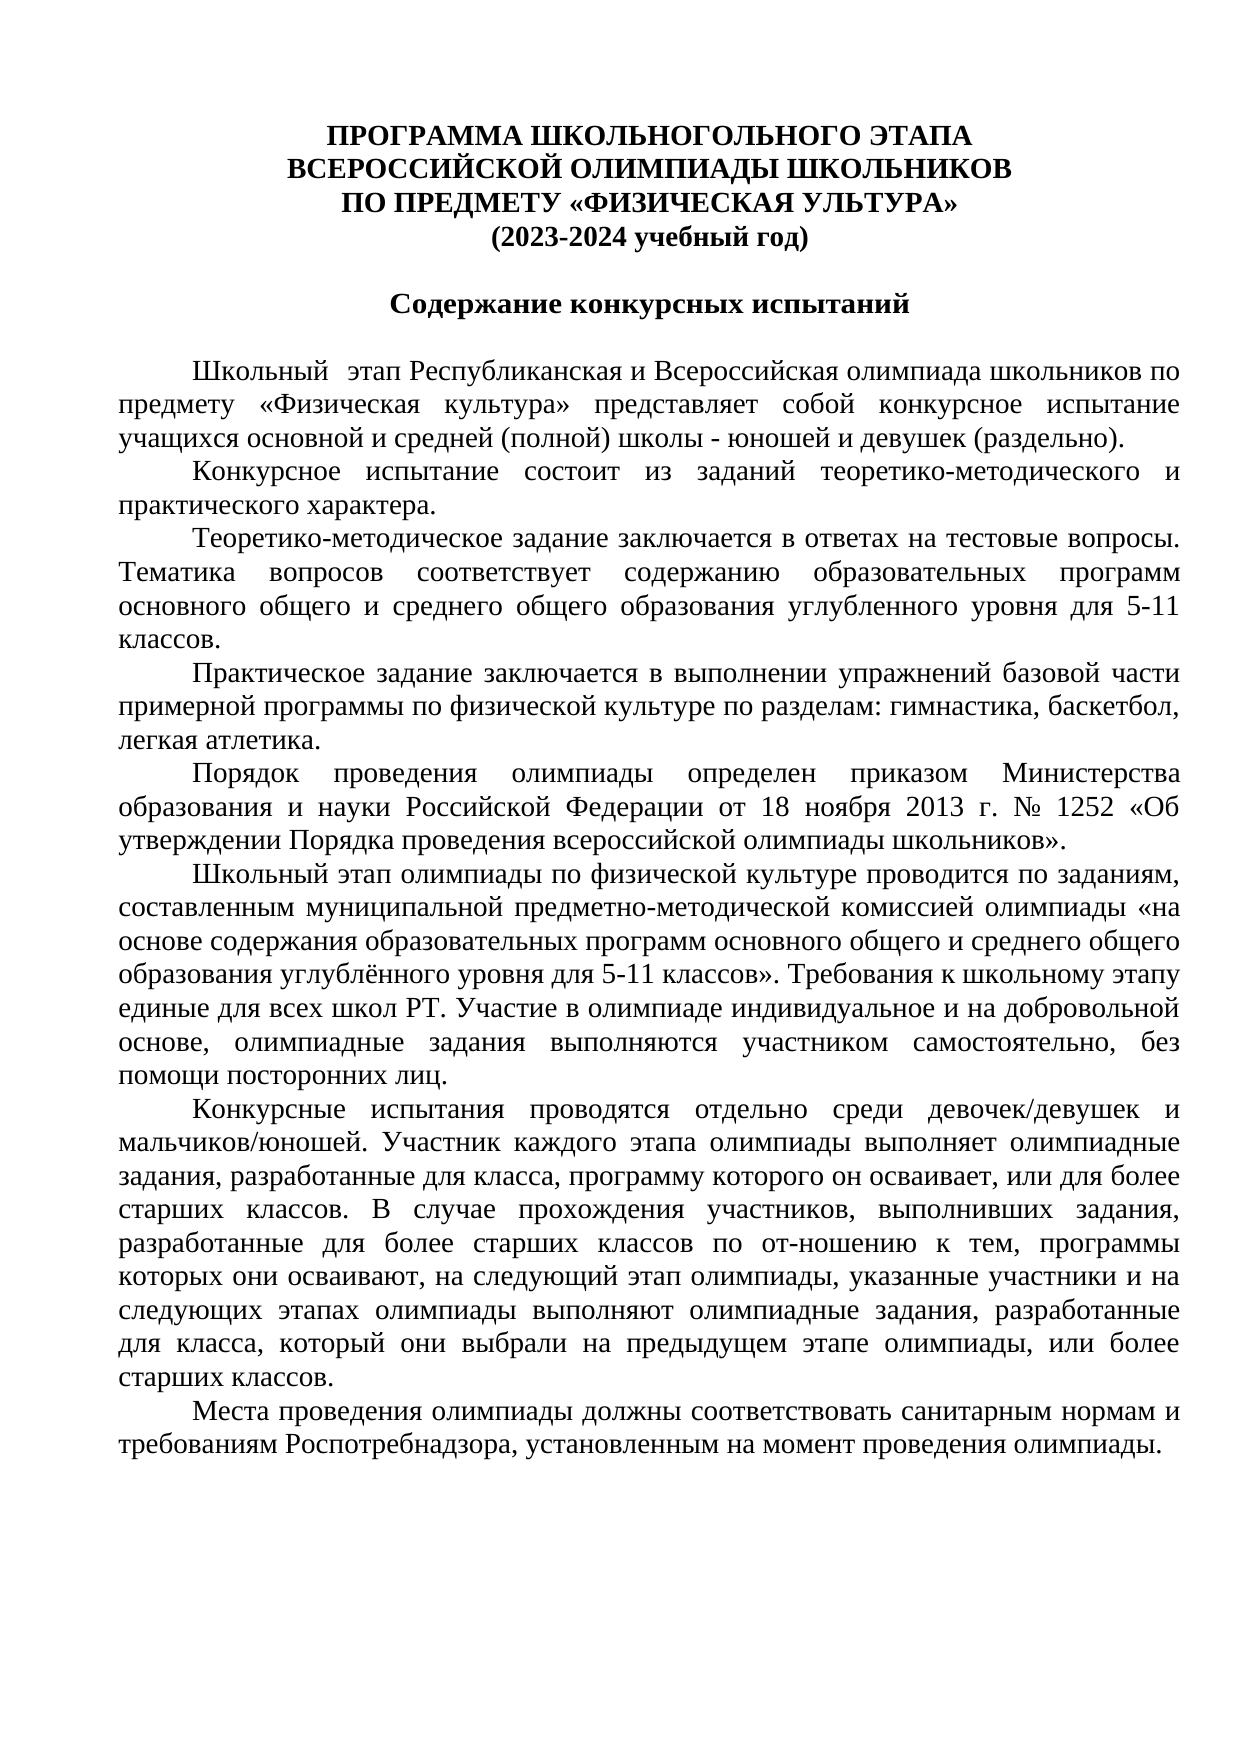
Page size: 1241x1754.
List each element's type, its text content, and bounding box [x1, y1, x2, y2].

text Конкурсное испытание состоит из заданий теоретико-методического и практического характера. [118, 453, 1181, 521]
text (2023-2024 учебный год) [118, 219, 1181, 252]
text Места проведения олимпиады должны соответствовать санитарным нормам и требованиям Роспотребнадзора, установленным на момент проведения олимпиады. [118, 1393, 1181, 1460]
text Школьный этап олимпиады по физической культуре проводится по заданиям, составленным муниципальной предметно-методической комиссией олимпиады «на основе содержания образовательных программ основного общего и среднего общего образования углублённого уровня для 5-11 классов». Требования к школьному этапу единые для всех школ РТ. Участие в олимпиаде индивидуальное и на добровольной основе, олимпиадные задания выполняются участником самостоятельно, без помощи посторонних лиц. [118, 856, 1181, 1091]
text Школьный этап Республиканская и Всероссийская олимпиада школьников по предмету «Физическая культура» представляет собой конкурсное испытание учащихся основной и средней (полной) школы - юношей и девушек (раздельно). [118, 353, 1181, 453]
text ПРОГРАММА ШКОЛЬНОГОЛЬНОГО ЭТАПА [118, 118, 1181, 152]
text Конкурсные испытания проводятся отдельно среди девочек/девушек и мальчиков/юношей. Участник каждого этапа олимпиады выполняет олимпиадные задания, разработанные для класса, программу которого он осваивает, или для более старших классов. В случае прохождения участников, выполнивших задания, разработанные для более старших классов по от-ношению к тем, программы которых они осваивают, на следующий этап олимпиады, указанные участники и на следующих этапах олимпиады выполняют олимпиадные задания, разработанные для класса, который они выбрали на предыдущем этапе олимпиады, или более старших классов. [118, 1091, 1181, 1393]
text ПО ПРЕДМЕТУ «ФИЗИЧЕСКАЯ УЛЬТУРА» [118, 185, 1181, 219]
text ВСЕРОССИЙСКОЙ ОЛИМПИАДЫ ШКОЛЬНИКОВ [118, 152, 1181, 185]
text Теоретико-методическое задание заключается в ответах на тестовые вопросы. Тематика вопросов соответствует содержанию образовательных программ основного общего и среднего общего образования углубленного уровня для 5-11 классов. [118, 521, 1181, 655]
text Содержание конкурсных испытаний [118, 286, 1181, 319]
text Практическое задание заключается в выполнении упражнений базовой части примерной программы по физической культуре по разделам: гимнастика, баскетбол, легкая атлетика. [118, 655, 1181, 755]
text Порядок проведения олимпиады определен приказом Министерства образования и науки Российской Федерации от 18 ноября 2013 г. № 1252 «Об утверждении Порядка проведения всероссийской олимпиады школьников». [118, 755, 1181, 856]
